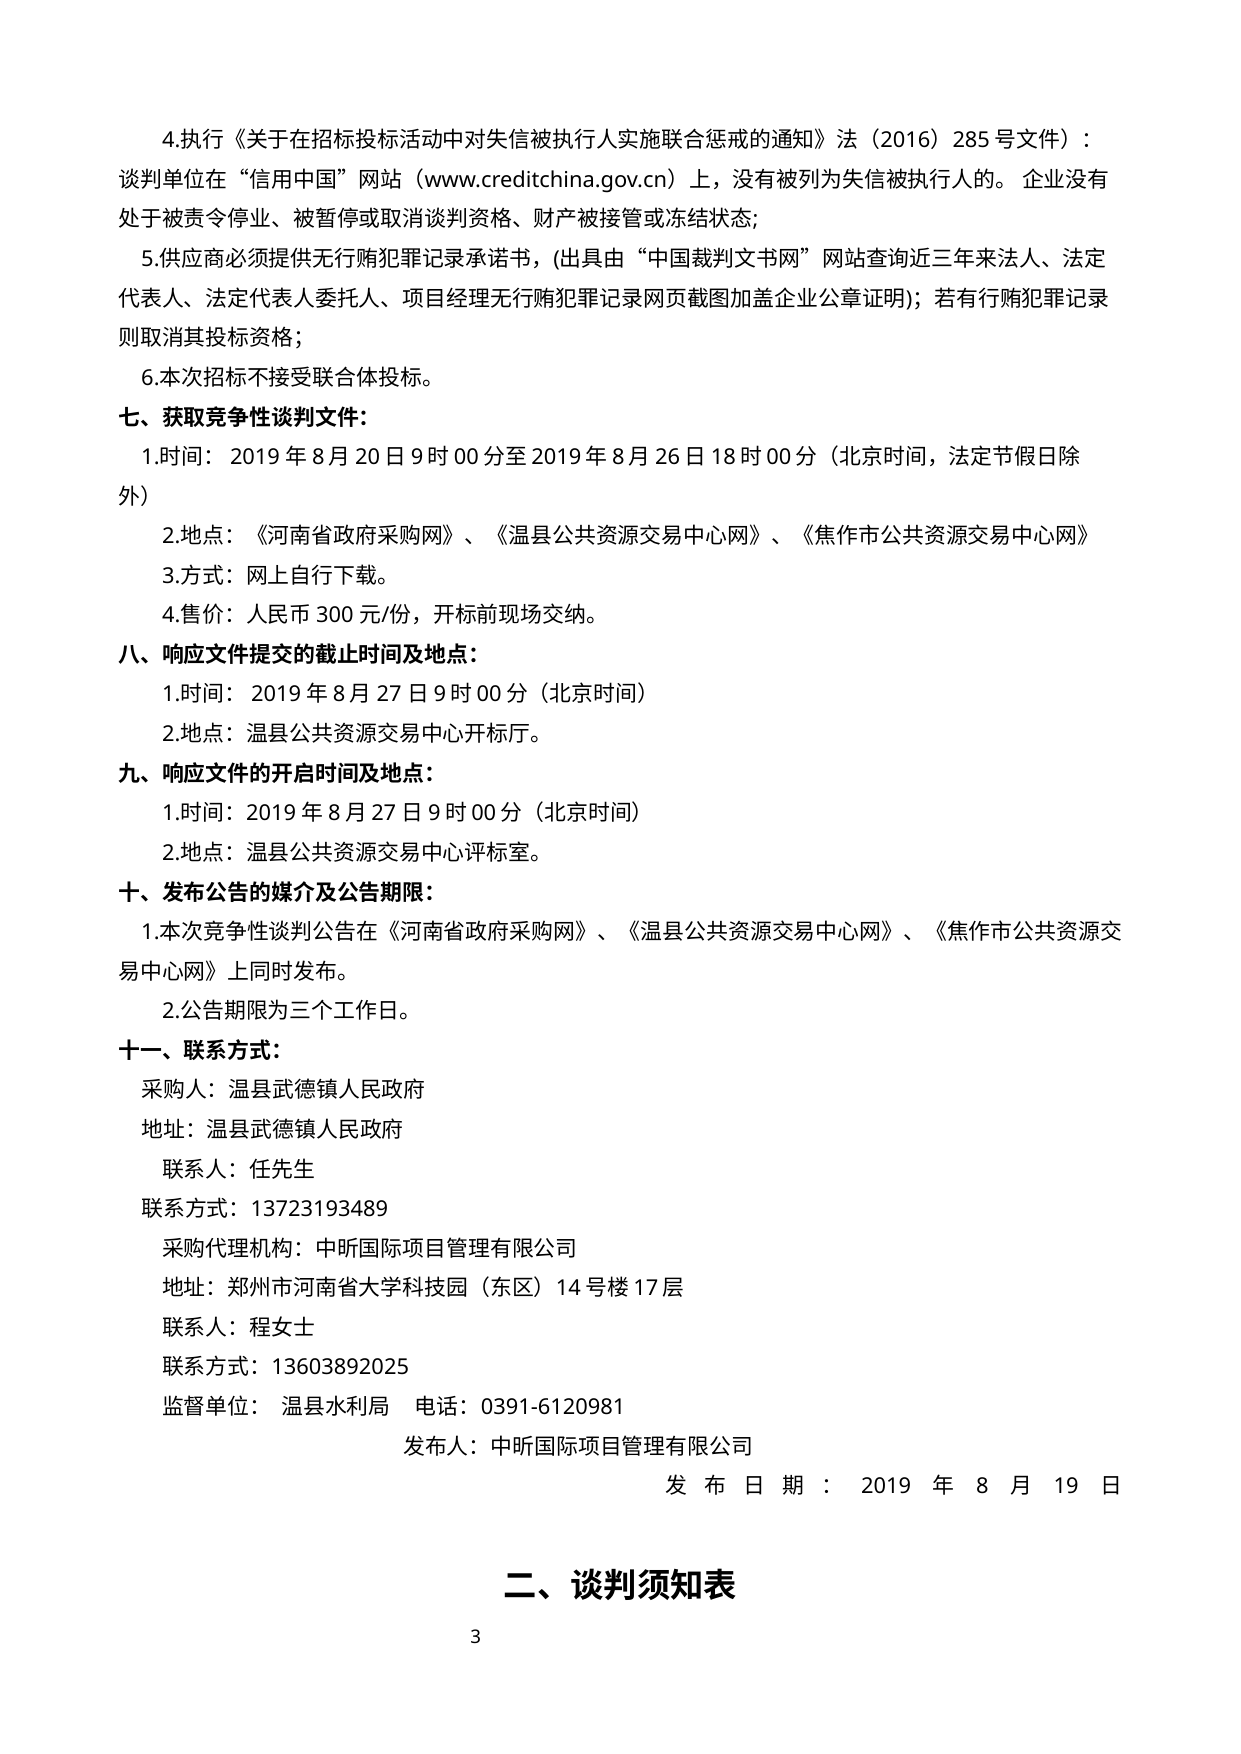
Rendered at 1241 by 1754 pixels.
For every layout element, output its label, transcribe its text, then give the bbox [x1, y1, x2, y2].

text 二、谈判须知表 [118, 1543, 1122, 1623]
text 九、响应文件的开启时间及地点： [118, 752, 1122, 791]
text 采购代理机构：中昕国际项目管理有限公司 [118, 1227, 1122, 1266]
text 联系人：程女士 [118, 1306, 1122, 1346]
text 八、响应文件提交的截止时间及地点： [118, 633, 1122, 673]
text 发布人：中昕国际项目管理有限公司 [118, 1425, 1122, 1464]
text 2.地点：《河南省政府采购网》、《温县公共资源交易中心网》、《焦作市公共资源交易中心网》 [118, 514, 1122, 554]
text 发布日期：2019年8月19日 [118, 1464, 1122, 1543]
text 3.方式：网上自行下载。 [118, 554, 1122, 593]
text 联系方式：13723193489 [118, 1187, 1122, 1227]
text 2.地点：温县公共资源交易中心评标室。 [118, 831, 1122, 871]
text 5.供应商必须提供无行贿犯罪记录承诺书，(出具由“中国裁判文书网”网站查询近三年来法人、法定代表人、法定代表人委托人、项目经理无行贿犯罪记录网页截图加盖企业公章证明)；若有行贿犯罪记录则取消其投标资格； [118, 237, 1122, 356]
text 地址：郑州市河南省大学科技园（东区）14号楼17层 [118, 1266, 1122, 1306]
text 十一、联系方式： [118, 1029, 1122, 1068]
text 1.时间：2019 年8月27 日9时00分（北京时间） [118, 791, 1122, 831]
text 4.执行《关于在招标投标活动中对失信被执行人实施联合惩戒的通知》法（2016）285号文件）：谈判单位在“信用中国”网站（www.creditchina.gov.cn）上，没有被列为失信被执行人的。 企业没有处于被责令停业、被暂停或取消谈判资格、财产被接管或冻结状态; [118, 118, 1122, 237]
text 采购人：温县武德镇人民政府 [118, 1068, 1122, 1108]
text 联系方式：13603892025 [118, 1346, 1122, 1385]
text 1.时间： 2019 年8月 27 日9时00分（北京时间） [118, 673, 1122, 712]
text 监督单位： 温县水利局 电话：0391-6120981 [118, 1385, 1122, 1425]
text 1.本次竞争性谈判公告在《河南省政府采购网》、《温县公共资源交易中心网》、《焦作市公共资源交易中心网》上同时发布。 [118, 910, 1122, 989]
text 联系人：任先生 [118, 1148, 1122, 1187]
text 地址：温县武德镇人民政府 [118, 1108, 1122, 1148]
text 七、获取竞争性谈判文件： [118, 396, 1122, 435]
text 4.售价：人民币300 元/份，开标前现场交纳。 [118, 593, 1122, 633]
text 1.时间： 2019 年8月20日9时00分至2019年8月26日18时00分（北京时间，法定节假日除外） [118, 435, 1122, 514]
text 2.公告期限为三个工作日。 [118, 989, 1122, 1029]
text 6.本次招标不接受联合体投标。 [118, 356, 1122, 396]
text 十、发布公告的媒介及公告期限： [118, 871, 1122, 910]
text 2.地点：温县公共资源交易中心开标厅。 [118, 712, 1122, 752]
